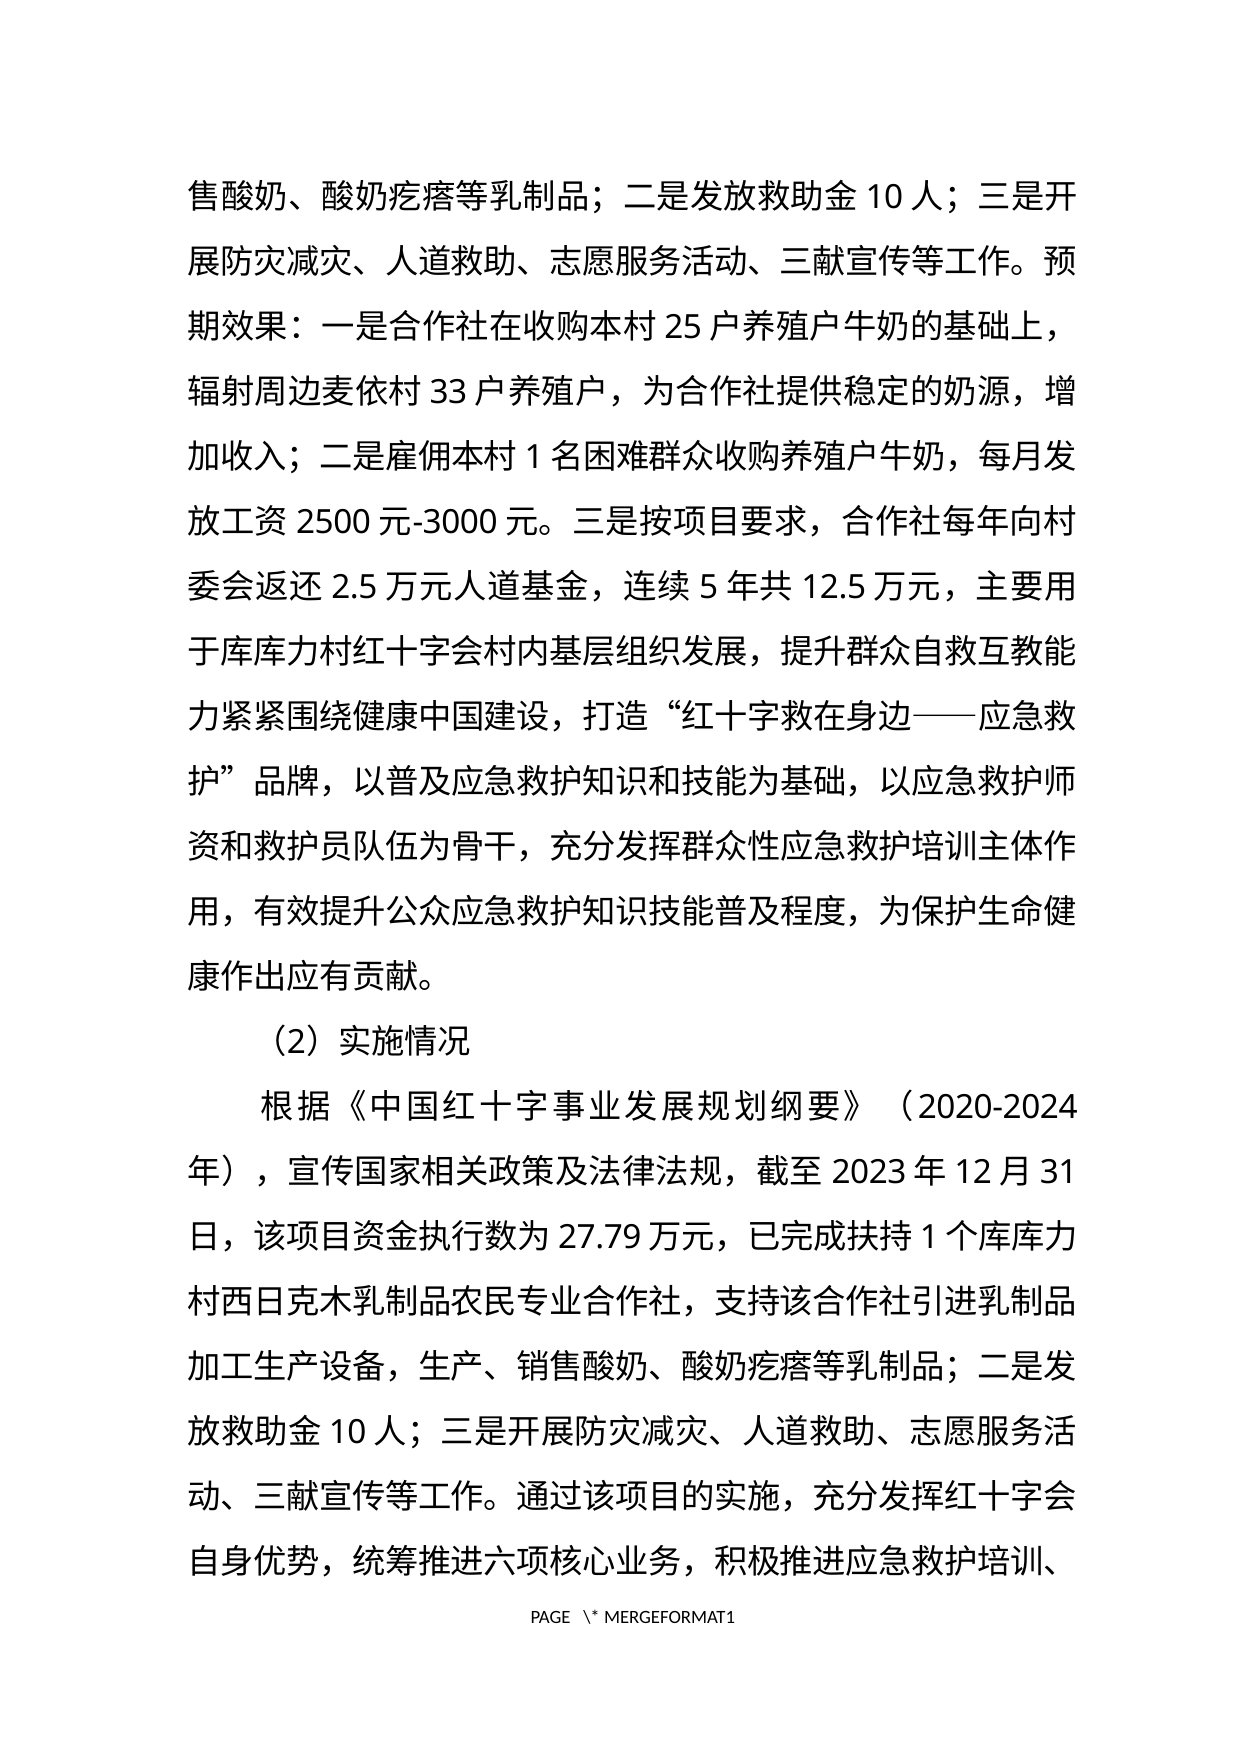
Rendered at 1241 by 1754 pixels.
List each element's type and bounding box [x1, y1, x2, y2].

text [187, 162, 1078, 1592]
